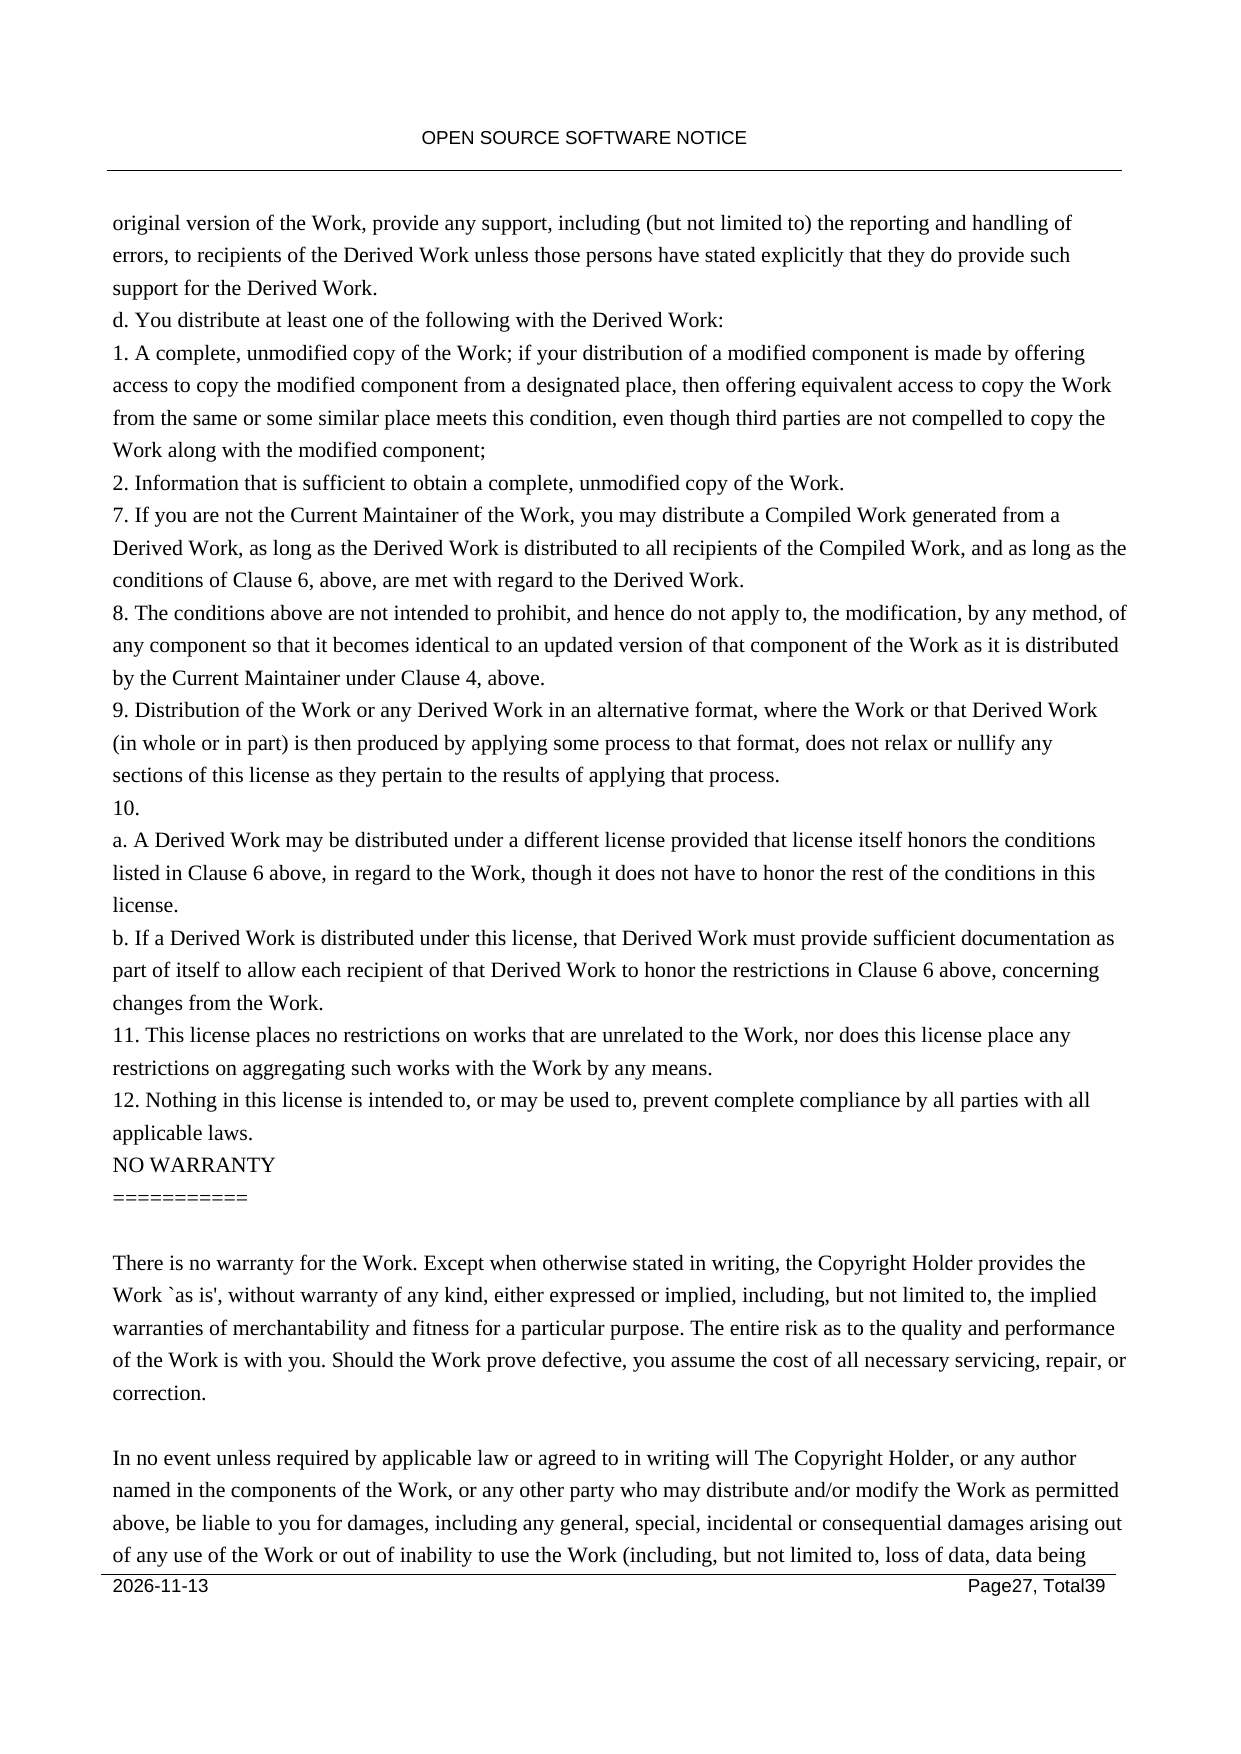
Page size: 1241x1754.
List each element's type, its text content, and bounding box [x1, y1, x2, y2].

text 7. If you are not the Current Maintainer of the Work, you may distribute a Compiled Work generated from a Derived Work, as long as the Derived Work is distributed to all recipients of the Compiled Work, and as long as the conditions of Clause 6, above, are met with regard to the Derived Work. [112, 499, 1128, 596]
text There is no warranty for the Work. Except when otherwise stated in writing, the Copyright Holder provides the Work `as is', without warranty of any kind, either expressed or implied, including, but not limited to, the implied warranties of merchantability and fitness for a particular purpose. The entire risk as to the quality and performance of the Work is with you. Should the Work prove defective, you assume the cost of all necessary servicing, repair, or correction. [112, 1246, 1128, 1409]
text b. If a Derived Work is distributed under this license, that Derived Work must provide sufficient documentation as part of itself to allow each recipient of that Derived Work to honor the restrictions in Clause 6 above, concerning changes from the Work. [112, 921, 1128, 1019]
text 2. Information that is sufficient to obtain a complete, unmodified copy of the Work. [112, 466, 1128, 499]
text a. A Derived Work may be distributed under a different license provided that license itself honors the conditions listed in Clause 6 above, in regard to the Work, though it does not have to honor the rest of the conditions in this license. [112, 824, 1128, 921]
text 1. A complete, unmodified copy of the Work; if your distribution of a modified component is made by offering access to copy the modified component from a designated place, then offering equivalent access to copy the Work from the same or some similar place meets this condition, even though third parties are not compelled to copy the Work along with the modified component; [112, 336, 1128, 466]
text NO WARRANTY [112, 1149, 1128, 1181]
text 10. [112, 791, 1128, 824]
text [112, 206, 1128, 304]
text 11. This license places no restrictions on works that are unrelated to the Work, nor does this license place any restrictions on aggregating such works with the Work by any means. [112, 1019, 1128, 1084]
text 8. The conditions above are not intended to prohibit, and hence do not apply to, the modification, by any method, of any component so that it becomes identical to an updated version of that component of the Work as it is distributed by the Current Maintainer under Clause 4, above. [112, 596, 1128, 694]
text 12. Nothing in this license is intended to, or may be used to, prevent complete compliance by all parties with all applicable laws. [112, 1084, 1128, 1149]
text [112, 1441, 1128, 1571]
text d. You distribute at least one of the following with the Derived Work: [112, 304, 1128, 336]
text 9. Distribution of the Work or any Derived Work in an alternative format, where the Work or that Derived Work (in whole or in part) is then produced by applying some process to that format, does not relax or nullify any sections of this license as they pertain to the results of applying that process. [112, 694, 1128, 791]
text =========== [112, 1181, 1128, 1214]
